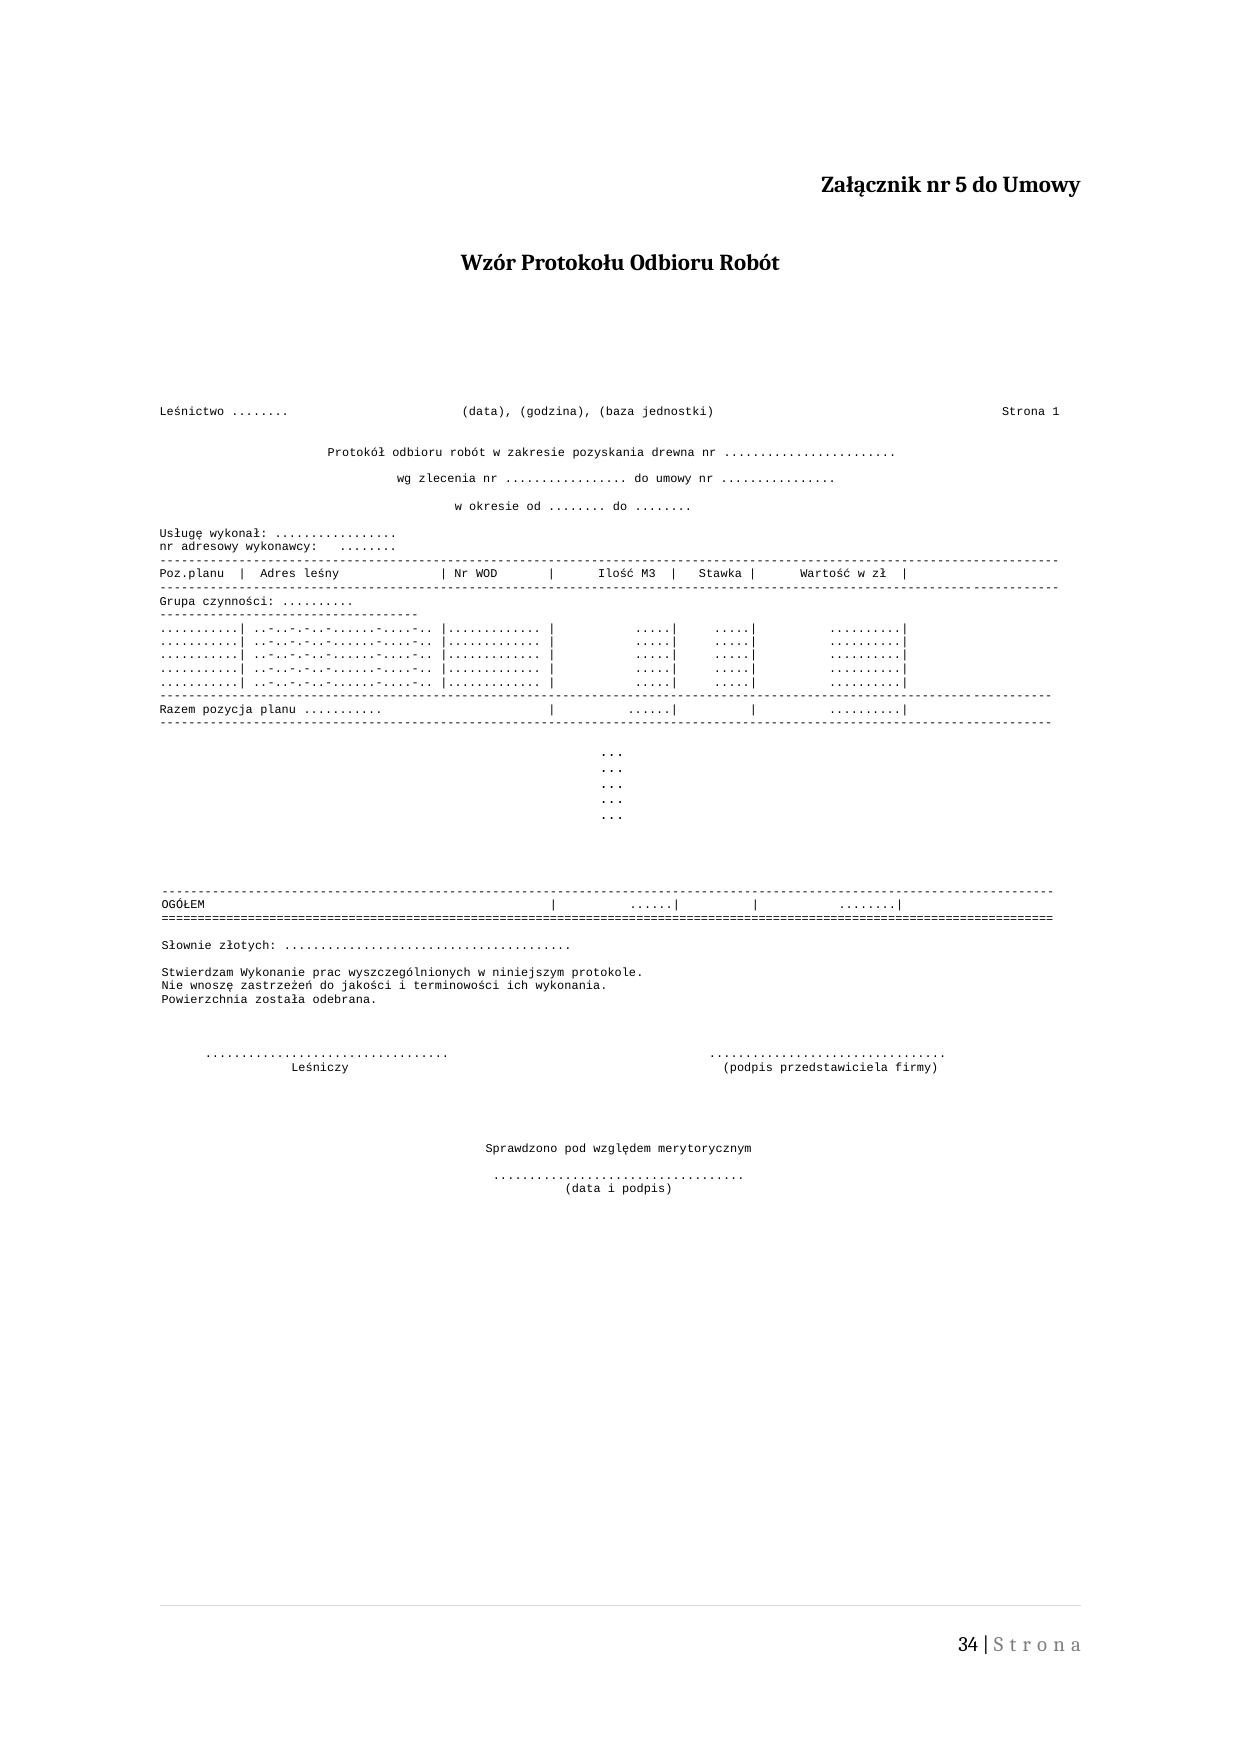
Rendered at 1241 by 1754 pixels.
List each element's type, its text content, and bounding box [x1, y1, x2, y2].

text Wzór Protokołu Odbioru Robót [159, 250, 1081, 276]
text Załącznik nr 5 do Umowy [159, 172, 1081, 198]
